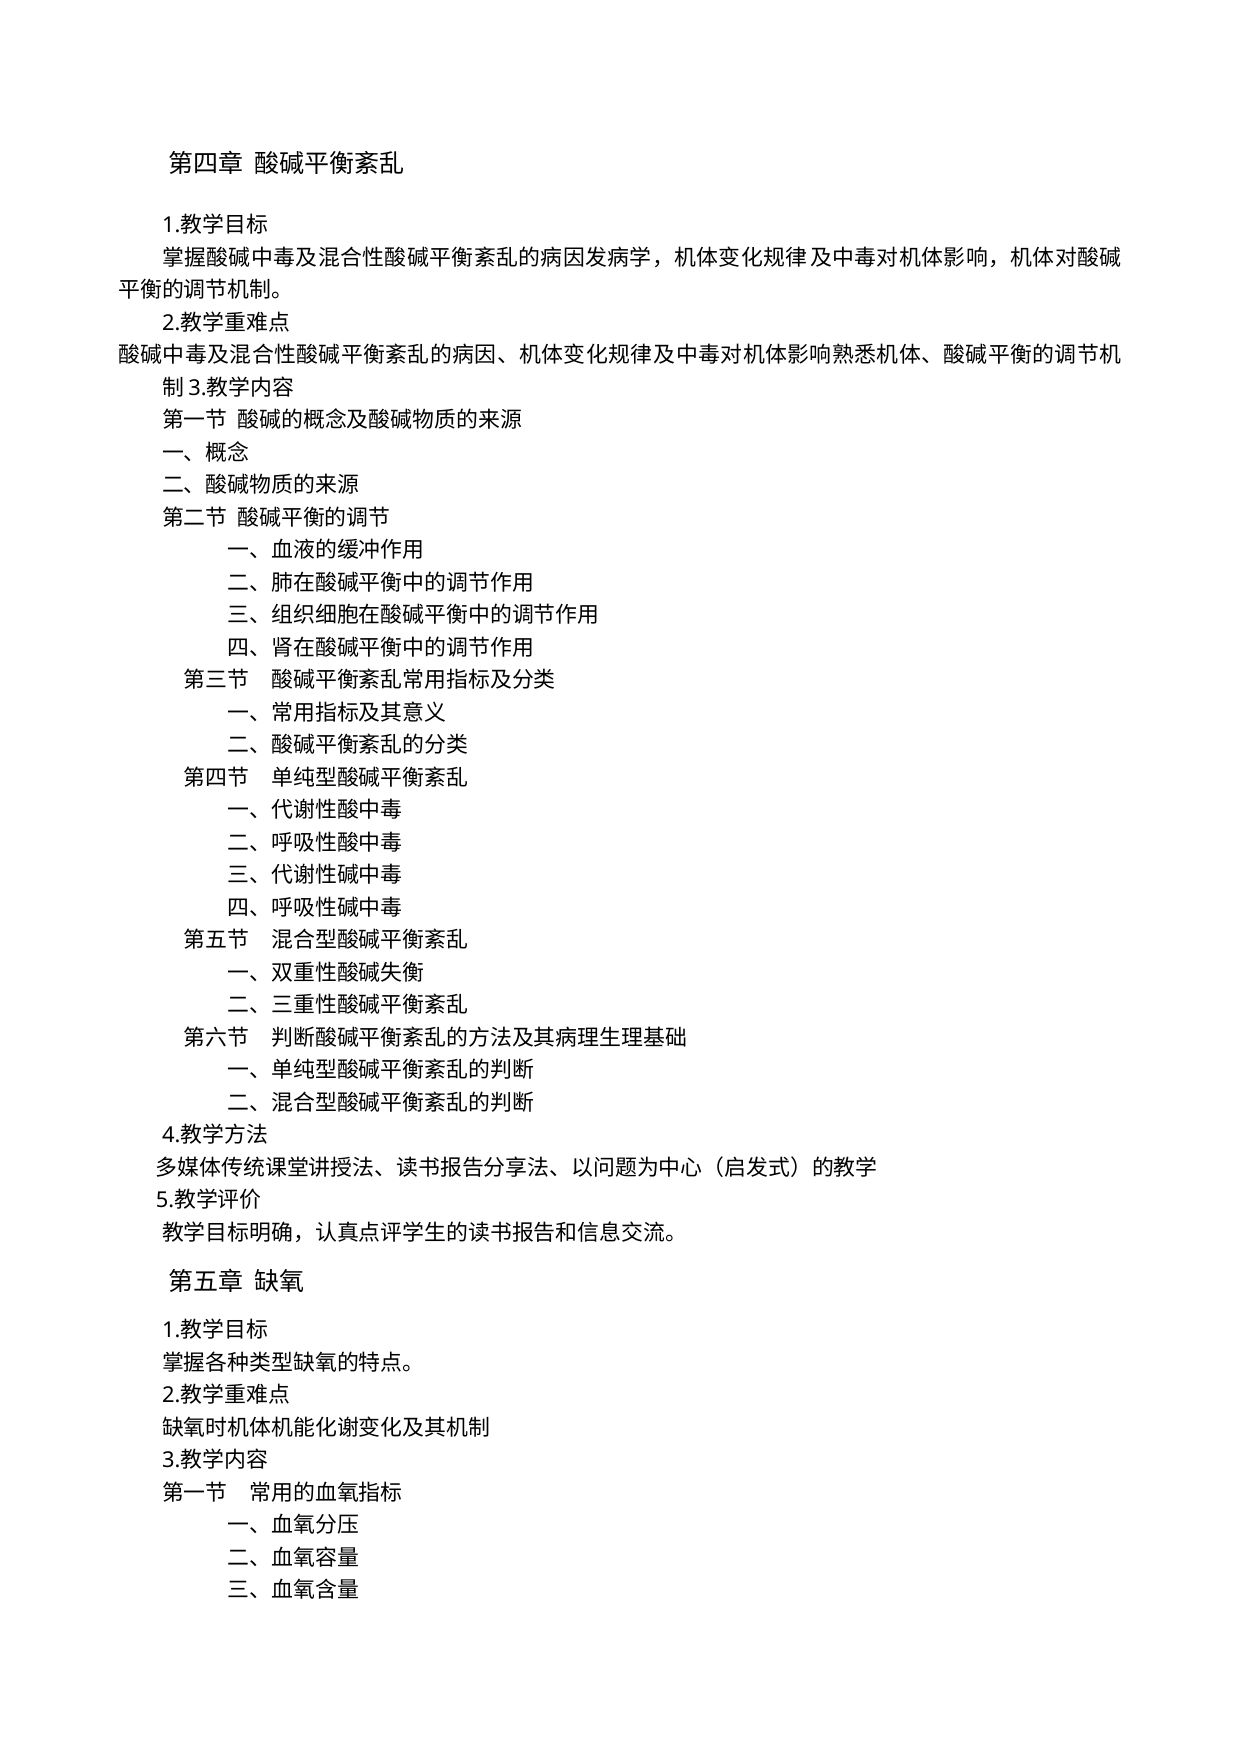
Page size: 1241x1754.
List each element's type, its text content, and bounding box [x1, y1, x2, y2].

text 2.教学重难点 [118, 304, 1122, 337]
text 一、单纯型酸碱平衡紊乱的判断 [118, 1052, 1122, 1084]
text 四、呼吸性碱中毒 [118, 889, 1122, 922]
text 一、常用指标及其意义 [118, 694, 1122, 727]
text 一、代谢性酸中毒 [118, 792, 1122, 824]
text 教学目标明确，认真点评学生的读书报告和信息交流。 [118, 1214, 1122, 1247]
text 掌握各种类型缺氧的特点。 [118, 1344, 1122, 1377]
text 3.教学内容 [118, 1442, 1122, 1474]
text 4.教学方法 [118, 1117, 1122, 1149]
text 三、代谢性碱中毒 [118, 857, 1122, 889]
text 二、呼吸性酸中毒 [118, 824, 1122, 857]
text 二、酸碱物质的来源 [118, 467, 1122, 499]
text 一、双重性酸碱失衡 [118, 954, 1122, 987]
text 第四节 单纯型酸碱平衡紊乱 [118, 759, 1122, 792]
text 一、概念 [118, 434, 1122, 467]
text 第二节 酸碱平衡的调节 [118, 499, 1122, 532]
text 第三节 酸碱平衡紊乱常用指标及分类 [118, 662, 1122, 694]
text 三、组织细胞在酸碱平衡中的调节作用 [118, 597, 1122, 629]
text 掌握酸碱中毒及混合性酸碱平衡紊乱的病因发病学，机体变化规律及中毒对机体影响，机体对酸碱平衡的调节机制。 [118, 239, 1122, 304]
text 二、三重性酸碱平衡紊乱 [118, 987, 1122, 1019]
text 四、肾在酸碱平衡中的调节作用 [118, 629, 1122, 662]
text 第五节 混合型酸碱平衡紊乱 [118, 922, 1122, 954]
text 第一节 酸碱的概念及酸碱物质的来源 [118, 402, 1122, 434]
text 二、肺在酸碱平衡中的调节作用 [118, 564, 1122, 597]
text 二、血氧容量 [118, 1539, 1122, 1572]
text 第一节 常用的血氧指标 [118, 1474, 1122, 1507]
text 二、混合型酸碱平衡紊乱的判断 [118, 1084, 1122, 1117]
text 酸碱中毒及混合性酸碱平衡紊乱的病因、机体变化规律及中毒对机体影响熟悉机体、酸碱平衡的调节机制3.教学内容 [118, 337, 1122, 402]
text 二、酸碱平衡紊乱的分类 [118, 727, 1122, 759]
text 多媒体传统课堂讲授法、读书报告分享法、以问题为中心（启发式）的教学 [156, 1149, 1122, 1182]
text 第六节 判断酸碱平衡紊乱的方法及其病理生理基础 [118, 1019, 1122, 1052]
text 第五章 缺氧 [118, 1247, 1122, 1312]
text 1.教学目标 [118, 1312, 1122, 1344]
text 第四章 酸碱平衡紊乱 [118, 129, 1157, 194]
text 1.教学目标 [118, 207, 1122, 239]
text 三、血氧含量 [118, 1572, 1122, 1604]
text 一、血氧分压 [118, 1507, 1122, 1539]
text 2.教学重难点 [118, 1377, 1122, 1409]
text 5.教学评价 [156, 1182, 1122, 1214]
text 一、血液的缓冲作用 [118, 532, 1122, 564]
text 缺氧时机体机能化谢变化及其机制 [118, 1409, 1122, 1442]
